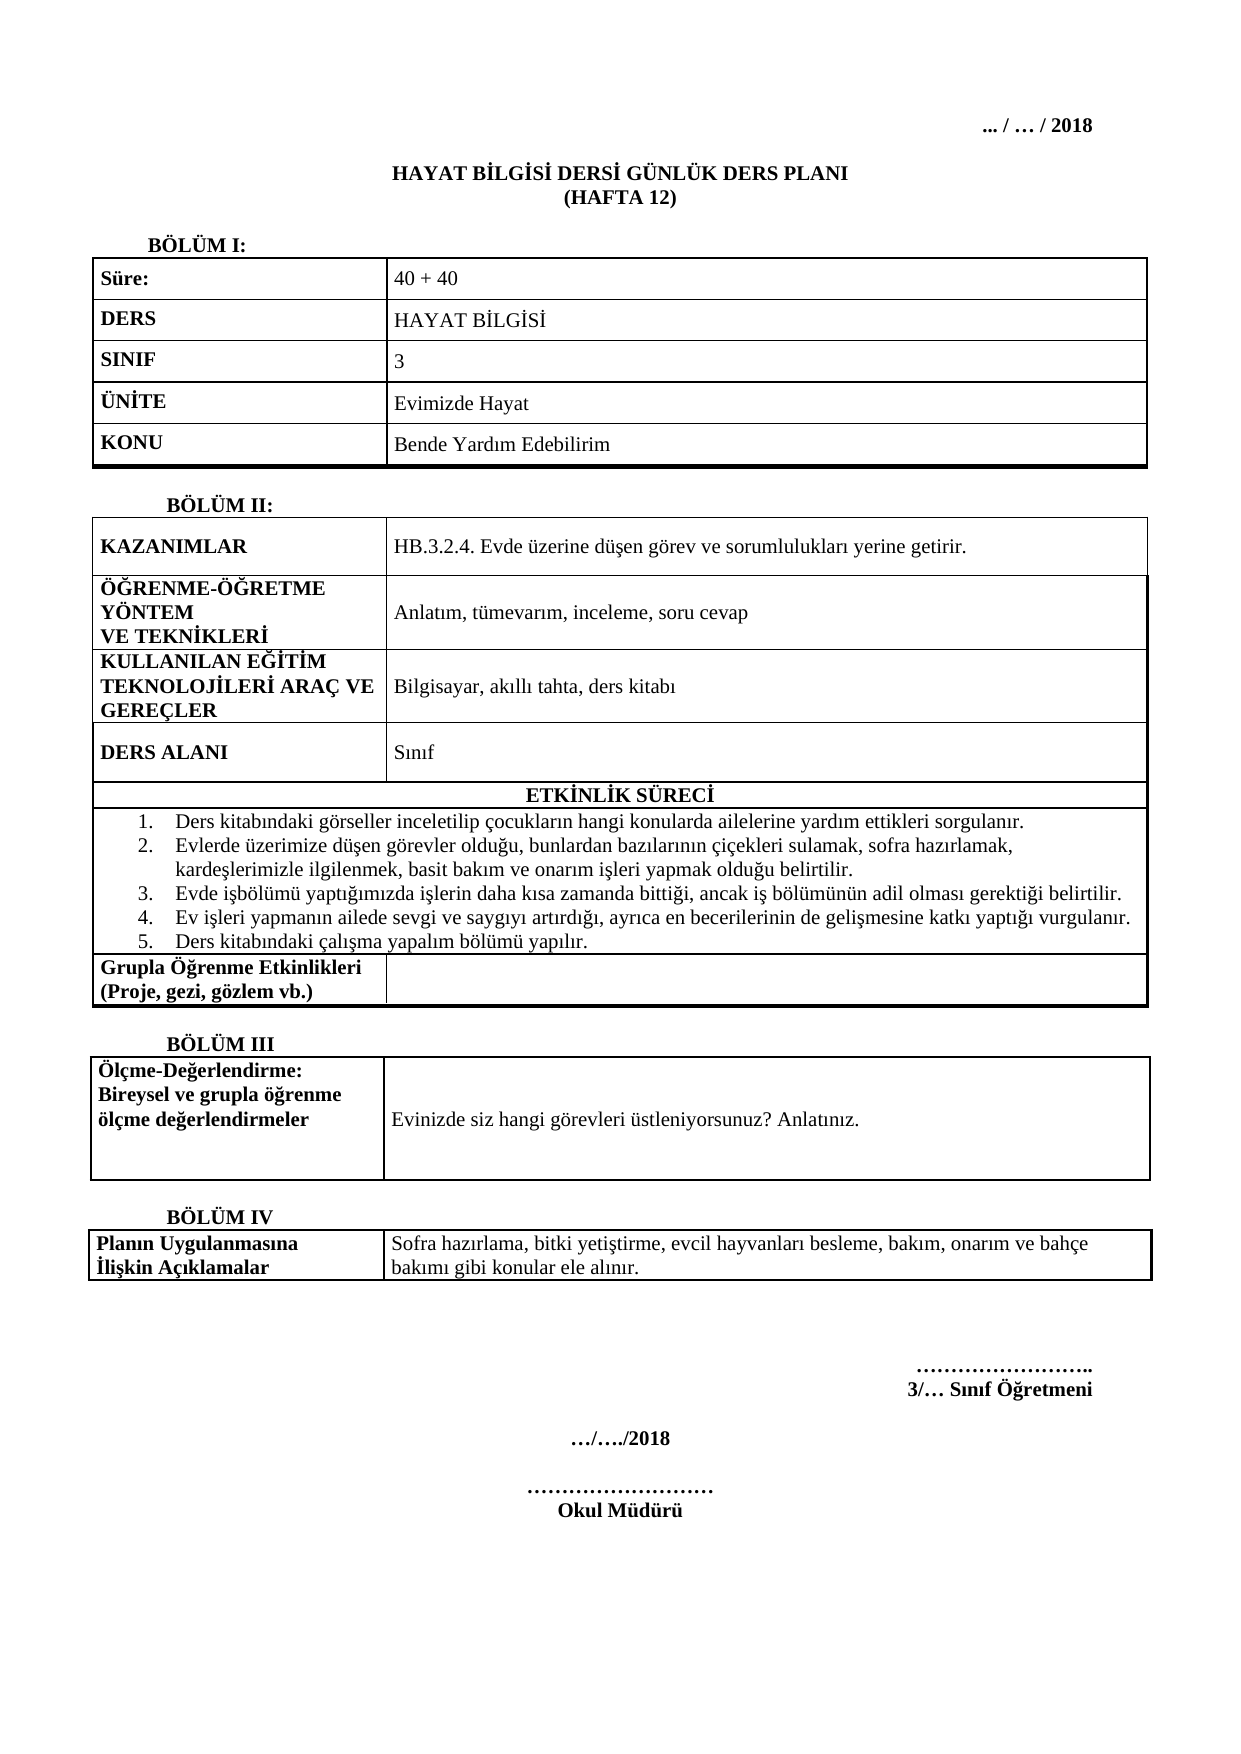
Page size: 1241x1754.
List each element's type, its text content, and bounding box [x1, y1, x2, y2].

text ... / … / 2018 [148, 113, 1092, 137]
subtitle BÖLÜM III [148, 1032, 1092, 1056]
table_cell KULLANILAN EĞİTİM TEKNOLOJİLERİ ARAÇ VE GEREÇLER [93, 650, 386, 722]
table_cell Bende Yardım Edebilirim [388, 424, 1146, 464]
table_header Süre: [94, 259, 386, 298]
table_header HB.3.2.4. Evde üzerine düşen görev ve sorumlulukları yerine getirir. [387, 518, 1147, 575]
table_cell SINIF [94, 341, 386, 381]
table_cell HAYAT BİLGİSİ [388, 300, 1146, 340]
table_cell DERS ALANI [94, 723, 386, 781]
table_cell Ders kitabındaki görseller inceletilip çocukların hangi konularda ailelerine yardım ettikleri sorgulanır. Evlerde üzerimize düşen görevler olduğu, bunlardan bazılarının çiçekleri sulamak, sofra hazırlamak, kardeşlerimizle ilgilenmek, basit bakım ve onarım işleri yapmak olduğu belirtilir. Evde işbölümü yaptığımızda işlerin daha kısa zamanda bittiği, ancak iş bölümünün adil olması gerektiği belirtilir. Ev işleri yapmanın ailede sevgi ve saygıyı artırdığı, ayrıca en becerilerinin de gelişmesine katkı yaptığı vurgulanır. Ders kitabındaki çalışma yapalım bölümü yapılır. [94, 809, 1146, 953]
table_cell Grupla Öğrenme Etkinlikleri (Proje, gezi, gözlem vb.) [94, 955, 386, 1003]
table_header Sofra hazırlama, bitki yetiştirme, evcil hayvanları besleme, bakım, onarım ve bahçe bakımı gibi konular ele alınır. [385, 1231, 1150, 1279]
text BÖLÜM II: [148, 493, 1092, 517]
table_cell Evimizde Hayat [388, 383, 1146, 422]
text BÖLÜM I: [148, 233, 1092, 257]
text (HAFTA 12) [148, 185, 1092, 209]
text ……………………… [148, 1474, 1092, 1498]
table_header Evinizde siz hangi görevleri üstleniyorsunuz? Anlatınız. [385, 1058, 1149, 1179]
table_cell Bilgisayar, akıllı tahta, ders kitabı [387, 650, 1146, 722]
table_header KAZANIMLAR [93, 518, 386, 575]
text …/…./2018 [148, 1426, 1092, 1449]
text 3/… Sınıf Öğretmeni [148, 1377, 1092, 1401]
table_cell ÜNİTE [94, 383, 386, 422]
table_cell 3 [388, 341, 1146, 381]
table_cell [387, 955, 1146, 1003]
table_cell DERS [94, 300, 386, 340]
table_header Ölçme-Değerlendirme: Bireysel ve grupla öğrenme ölçme değerlendirmeler [92, 1058, 383, 1179]
subtitle BÖLÜM IV [148, 1205, 1092, 1229]
table_header Planın Uygulanmasına İlişkin Açıklamalar [90, 1231, 383, 1279]
text Okul Müdürü [148, 1498, 1092, 1522]
table_cell ETKİNLİK SÜRECİ [94, 783, 1146, 807]
table_cell Anlatım, tümevarım, inceleme, soru cevap [387, 576, 1146, 648]
table_cell Sınıf [387, 723, 1146, 781]
text …………………….. [148, 1353, 1092, 1377]
table_header 40 + 40 [388, 259, 1146, 298]
table_cell ÖĞRENME-ÖĞRETME YÖNTEM VE TEKNİKLERİ [93, 576, 386, 648]
text HAYAT BİLGİSİ DERSİ GÜNLÜK DERS PLANI [148, 161, 1092, 185]
table_cell KONU [94, 424, 386, 464]
